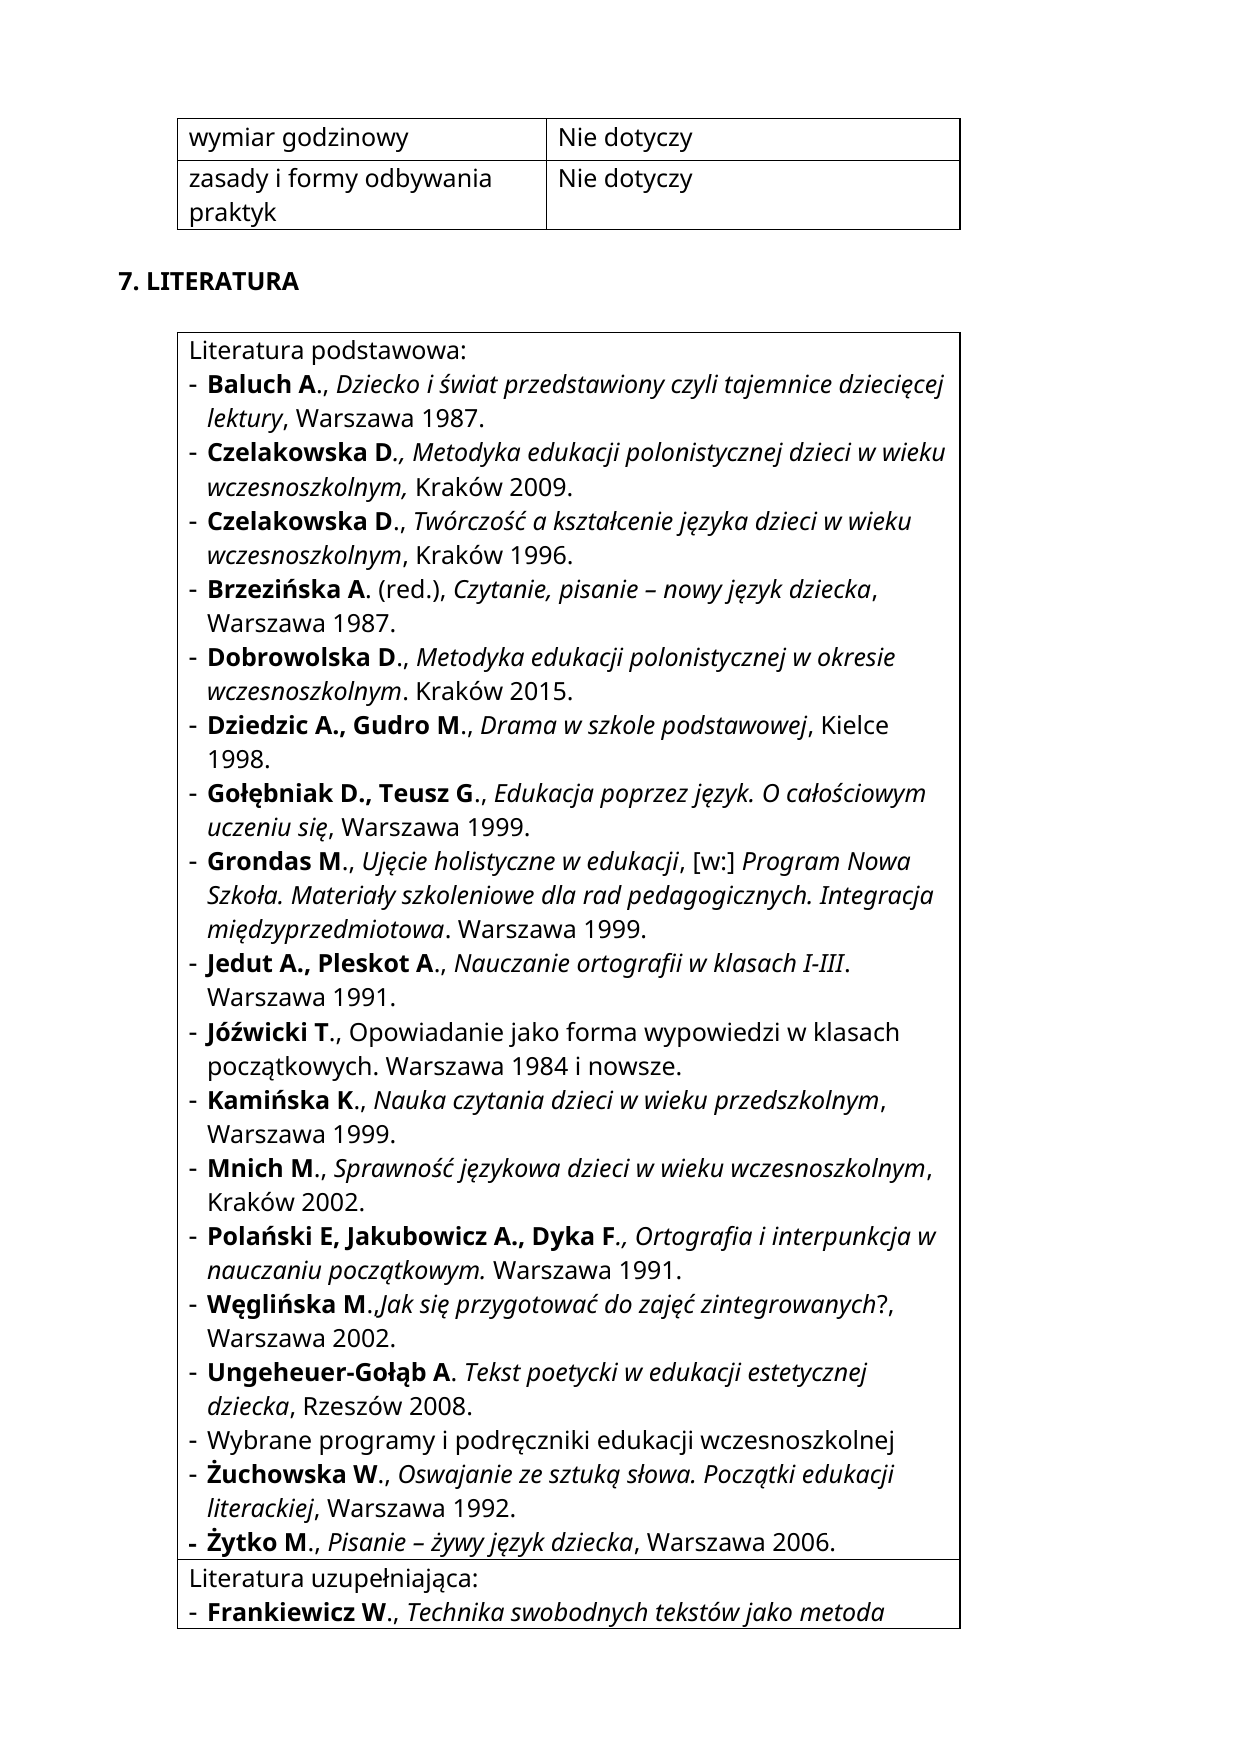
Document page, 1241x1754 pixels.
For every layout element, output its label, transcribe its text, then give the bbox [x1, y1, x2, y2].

text 7. LITERATURA [118, 264, 1122, 298]
table_cell Nie dotyczy [547, 161, 959, 229]
table_cell zasady i formy odbywania praktyk [178, 161, 546, 229]
table_header Nie dotyczy [547, 119, 959, 159]
table_header wymiar godzinowy [178, 119, 546, 159]
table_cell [178, 1560, 959, 1628]
table_header Literatura podstawowa: Baluch A., Dziecko i świat przedstawiony czyli tajemnice dziecięcej lektury, Warszawa 1987. Czelakowska D., Metodyka edukacji polonistycznej dzieci w wieku wczesnoszkolnym, Kraków 2009. Czelakowska D., Twórczość a kształcenie języka dzieci w wieku wczesnoszkolnym, Kraków 1996. Brzezińska A. (red.), Czytanie, pisanie – nowy język dziecka, Warszawa 1987. Dobrowolska D., Metodyka edukacji polonistycznej w okresie wczesnoszkolnym. Kraków 2015. Dziedzic A., Gudro M., Drama w szkole podstawowej, Kielce 1998. Gołębniak D., Teusz G., Edukacja poprzez język. O całościowym uczeniu się, Warszawa 1999. Grondas M., Ujęcie holistyczne w edukacji, [w:] Program Nowa Szkoła. Materiały szkoleniowe dla rad pedagogicznych. Integracja międzyprzedmiotowa. Warszawa 1999. Jedut A., Pleskot A., Nauczanie ortografii w klasach I-III. Warszawa 1991. Jóźwicki T., Opowiadanie jako forma wypowiedzi w klasach początkowych. Warszawa 1984 i nowsze. Kamińska K., Nauka czytania dzieci w wieku przedszkolnym, Warszawa 1999. Mnich M., Sprawność językowa dzieci w wieku wczesnoszkolnym, Kraków 2002. Polański E, Jakubowicz A., Dyka F., Ortografia i interpunkcja w nauczaniu początkowym. Warszawa 1991. Węglińska M.,Jak się przygotować do zajęć zintegrowanych?, Warszawa 2002. Ungeheuer-Gołąb A. Tekst poetycki w edukacji estetycznej dziecka, Rzeszów 2008. Wybrane programy i podręczniki edukacji wczesnoszkolnej Żuchowska W., Oswajanie ze sztuką słowa. Początki edukacji literackiej, Warszawa 1992. Żytko M., Pisanie – żywy język dziecka, Warszawa 2006. [178, 333, 959, 1559]
